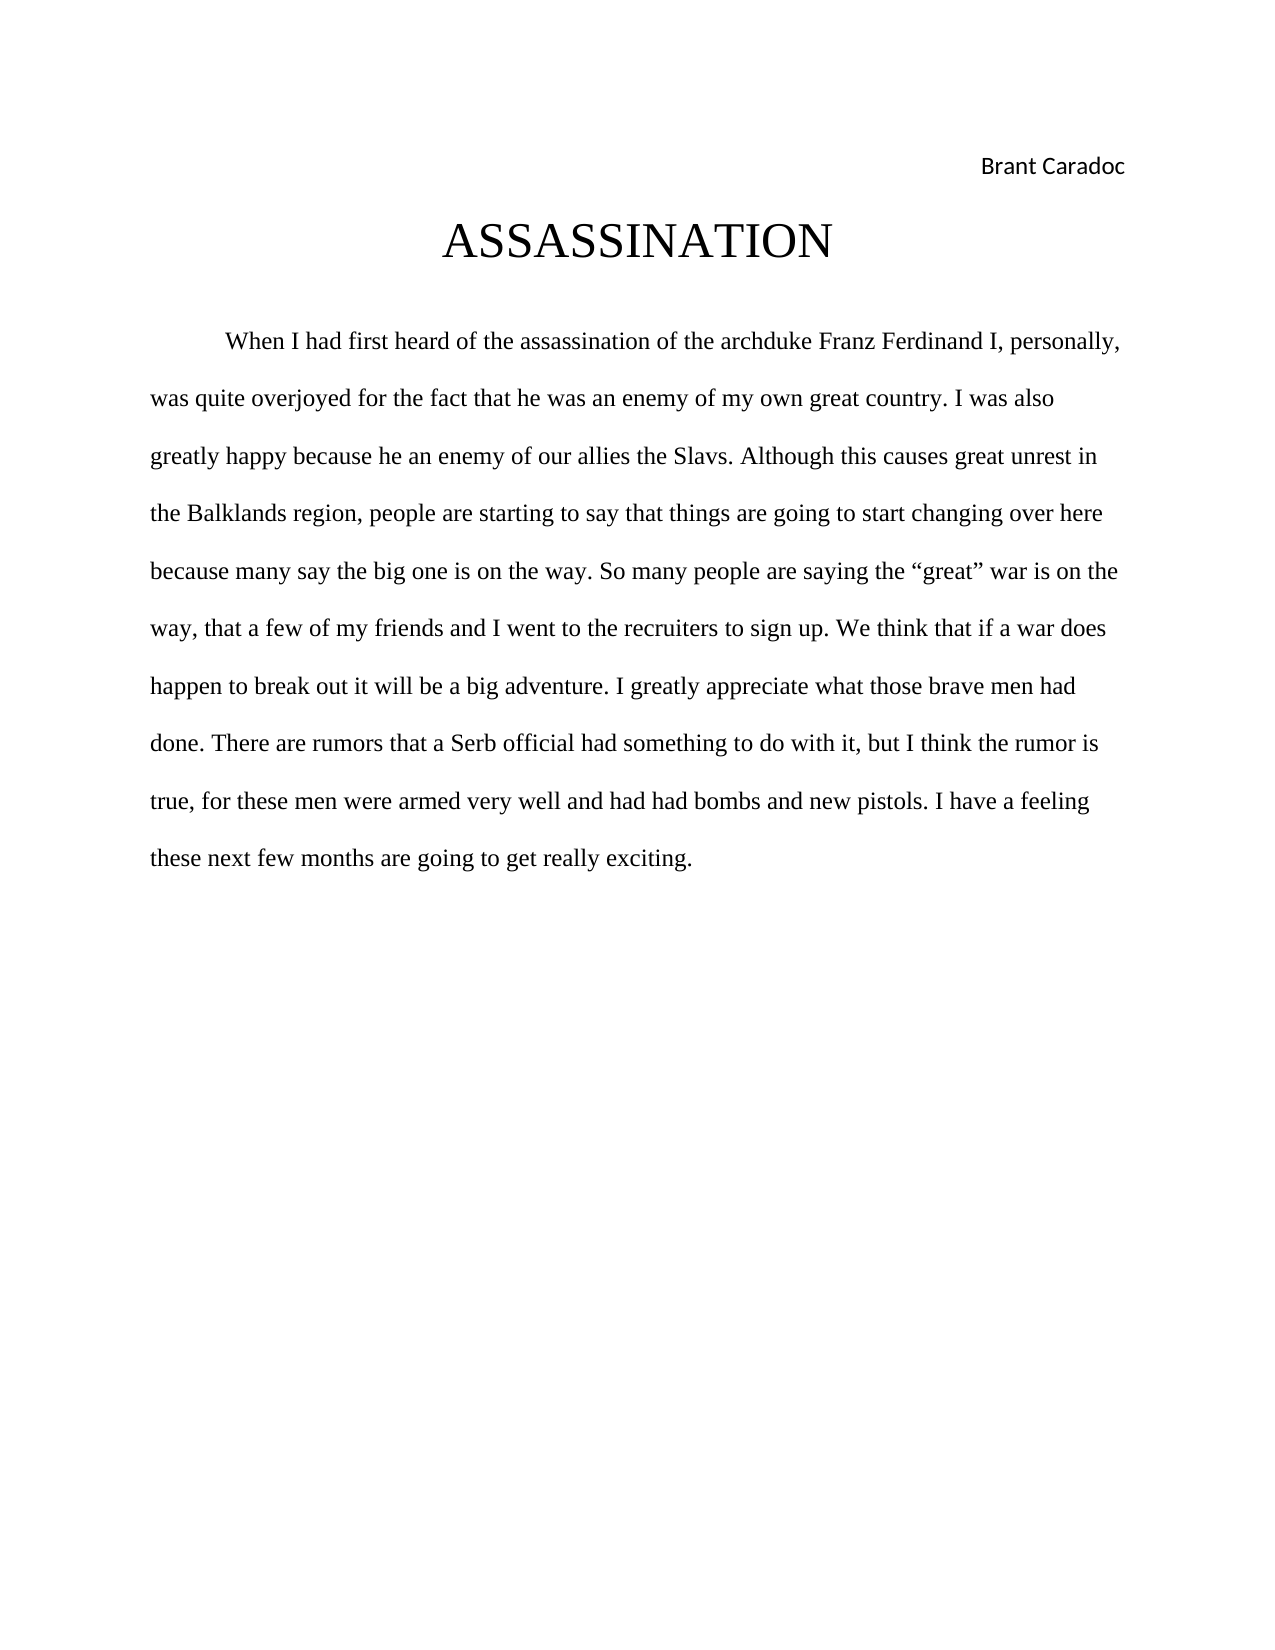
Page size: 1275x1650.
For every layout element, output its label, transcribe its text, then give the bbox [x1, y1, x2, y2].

text When I had first heard of the assassination of the archduke Franz Ferdinand I, personally, was quite overjoyed for the fact that he was an enemy of my own great country. I was also greatly happy because he an enemy of our allies the Slavs. Although this causes great unrest in the Balklands region, people are starting to say that things are going to start changing over here because many say the big one is on the way. So many people are saying the “great” war is on the way, that a few of my friends and I went to the recruiters to sign up. We think that if a war does happen to break out it will be a big adventure. I greatly appreciate what those brave men had done. There are rumors that a Serb official had something to do with it, but I think the rumor is true, for these men were armed very well and had had bombs and new pistols. I have a feeling these next few months are going to get really exciting. [150, 326, 1125, 872]
text ASSASSINATION [150, 211, 1125, 268]
text Brant Caradoc [150, 150, 1125, 181]
